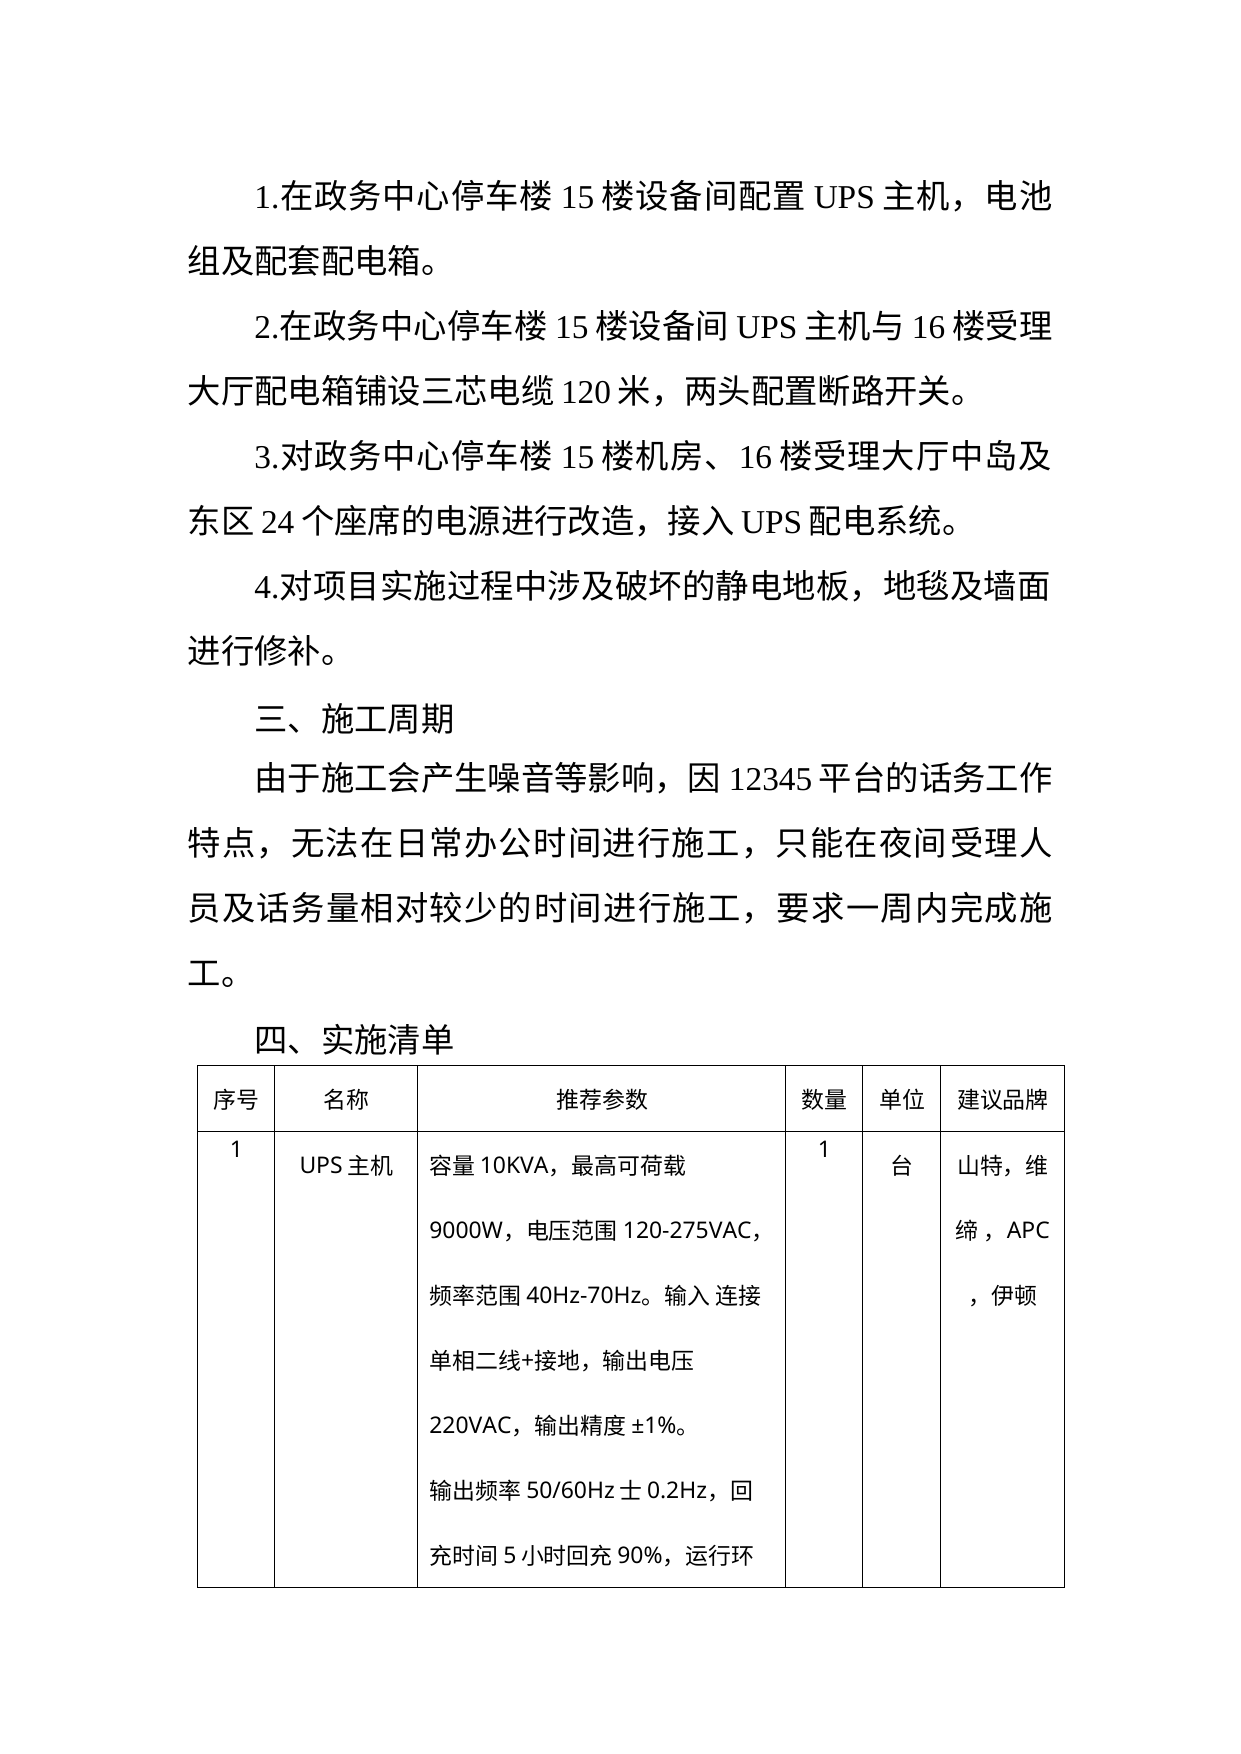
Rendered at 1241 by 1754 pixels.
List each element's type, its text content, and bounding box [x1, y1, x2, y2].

text 1.在政务中心停车楼15楼设备间配置UPS主机，电池组及配套配电箱。 [187, 162, 1053, 292]
table_header 推荐参数 [418, 1066, 785, 1131]
text 由于施工会产生噪音等影响，因12345平台的话务工作特点，无法在日常办公时间进行施工，只能在夜间受理人员及话务量相对较少的时间进行施工，要求一周内完成施工。 [187, 743, 1053, 1003]
text 四、实施清单 [187, 1003, 1053, 1065]
text 2.在政务中心停车楼15楼设备间UPS主机与16楼受理大厅配电箱铺设三芯电缆120米，两头配置断路开关。 [187, 292, 1053, 422]
table_header 建议品牌 [941, 1066, 1064, 1131]
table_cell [418, 1132, 785, 1587]
table_header 名称 [275, 1066, 417, 1131]
table_header 单位 [863, 1066, 940, 1131]
text 4.对项目实施过程中涉及破坏的静电地板，地毯及墙面进行修补。 [187, 552, 1053, 682]
table_cell 1 [198, 1132, 274, 1587]
table_cell 台 [863, 1132, 940, 1587]
table_cell 山特，维缔 ，APC ，伊顿 [941, 1132, 1064, 1587]
table_cell UPS主机 [275, 1132, 417, 1587]
text 3.对政务中心停车楼15楼机房、16楼受理大厅中岛及东区24个座席的电源进行改造，接入UPS配电系统。 [187, 422, 1053, 552]
table_header 数量 [786, 1066, 862, 1131]
table_cell 1 [786, 1132, 862, 1587]
table_header 序号 [198, 1066, 274, 1131]
text 三、施工周期 [187, 682, 1053, 743]
